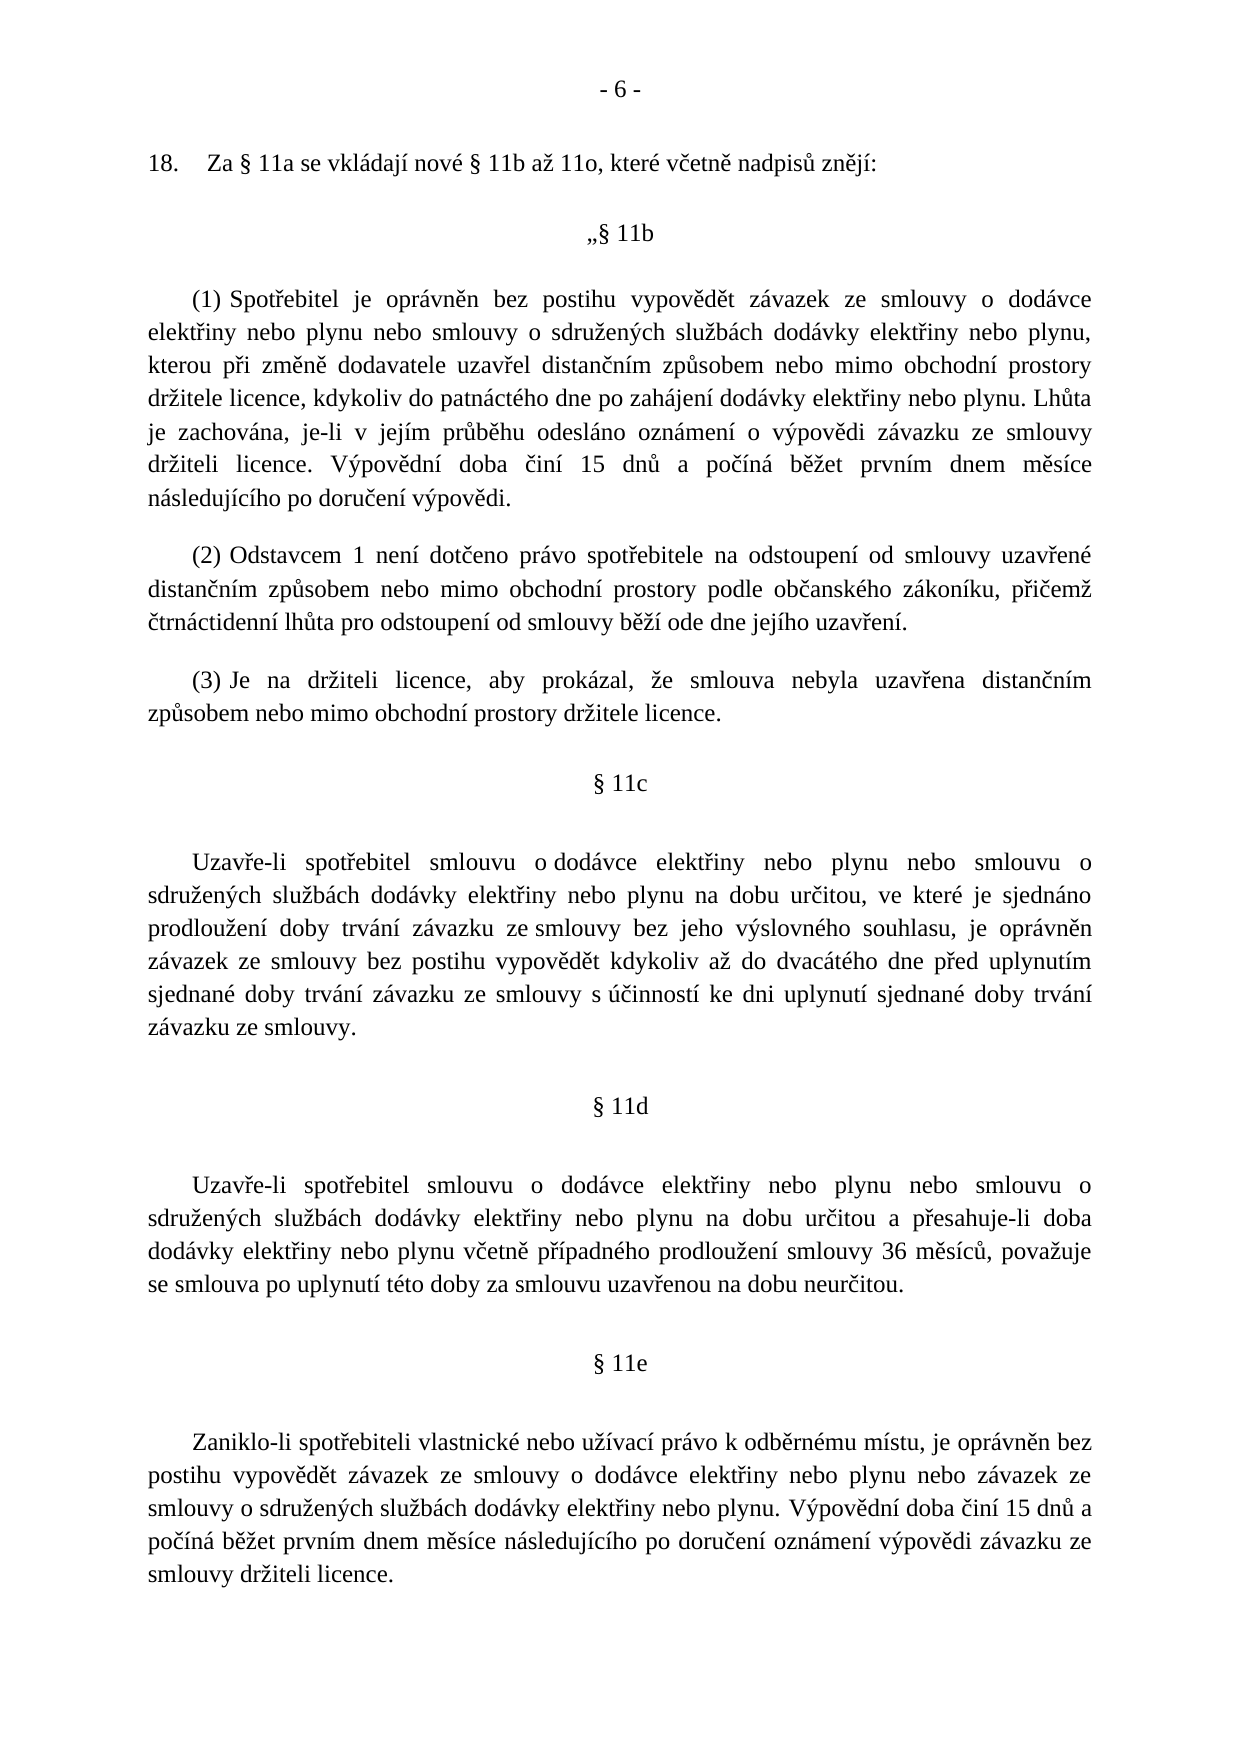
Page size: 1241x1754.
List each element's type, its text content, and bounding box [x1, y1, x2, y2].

text § 11c [148, 768, 1093, 797]
text Uzavře-li spotřebitel smlouvu o dodávce elektřiny nebo plynu nebo smlouvu o sdružených službách dodávky elektřiny nebo plynu na dobu určitou, ve které je sjednáno prodloužení doby trvání závazku ze smlouvy bez jeho výslovného souhlasu, je oprávněn závazek ze smlouvy bez postihu vypovědět kdykoliv až do dvacátého dne před uplynutím sjednané doby trvání závazku ze smlouvy s účinností ke dni uplynutí sjednané doby trvání závazku ze smlouvy. [148, 847, 1093, 1041]
text „§ 11b [148, 218, 1093, 247]
text Zaniklo-li spotřebiteli vlastnické nebo užívací právo k odběrnému místu, je oprávněn bez postihu vypovědět závazek ze smlouvy o dodávce elektřiny nebo plynu nebo závazek ze smlouvy o sdružených službách dodávky elektřiny nebo plynu. Výpovědní doba činí 15 dnů a počíná běžet prvním dnem měsíce následujícího po doručení oznámení výpovědi závazku ze smlouvy držiteli licence. [148, 1427, 1093, 1587]
list Spotřebitel je oprávněn bez postihu vypovědět závazek ze smlouvy o dodávce elektřiny nebo plynu nebo smlouvy o sdružených službách dodávky elektřiny nebo plynu, kterou při změně dodavatele uzavřel distančním způsobem nebo mimo obchodní prostory držitele licence, kdykoliv do patnáctého dne po zahájení dodávky elektřiny nebo plynu. Lhůta je zachována, je-li v jejím průběhu odesláno oznámení o výpovědi závazku ze smlouvy držiteli licence. Výpovědní doba činí 15 dnů a počíná běžet prvním dnem měsíce následujícího po doručení výpovědi. [148, 284, 1093, 511]
text Za § 11a se vkládají nové § 11b až 11o, které včetně nadpisů znějí: [148, 148, 1093, 176]
text § 11e [148, 1348, 1093, 1377]
text Uzavře-li spotřebitel smlouvu o dodávce elektřiny nebo plynu nebo smlouvu o sdružených službách dodávky elektřiny nebo plynu na dobu určitou a přesahuje-li doba dodávky elektřiny nebo plynu včetně případného prodloužení smlouvy 36 měsíců, považuje se smlouva po uplynutí této doby za smlouvu uzavřenou na dobu neurčitou. [148, 1170, 1093, 1298]
text Odstavcem 1 není dotčeno právo spotřebitele na odstoupení od smlouvy uzavřené distančním způsobem nebo mimo obchodní prostory podle občanského zákoníku, přičemž čtrnáctidenní lhůta pro odstoupení od smlouvy běží ode dne jejího uzavření. [148, 541, 1093, 635]
text § 11d [148, 1091, 1093, 1120]
text Je na držiteli licence, aby prokázal, že smlouva nebyla uzavřena distančním způsobem nebo mimo obchodní prostory držitele licence. [148, 665, 1093, 726]
